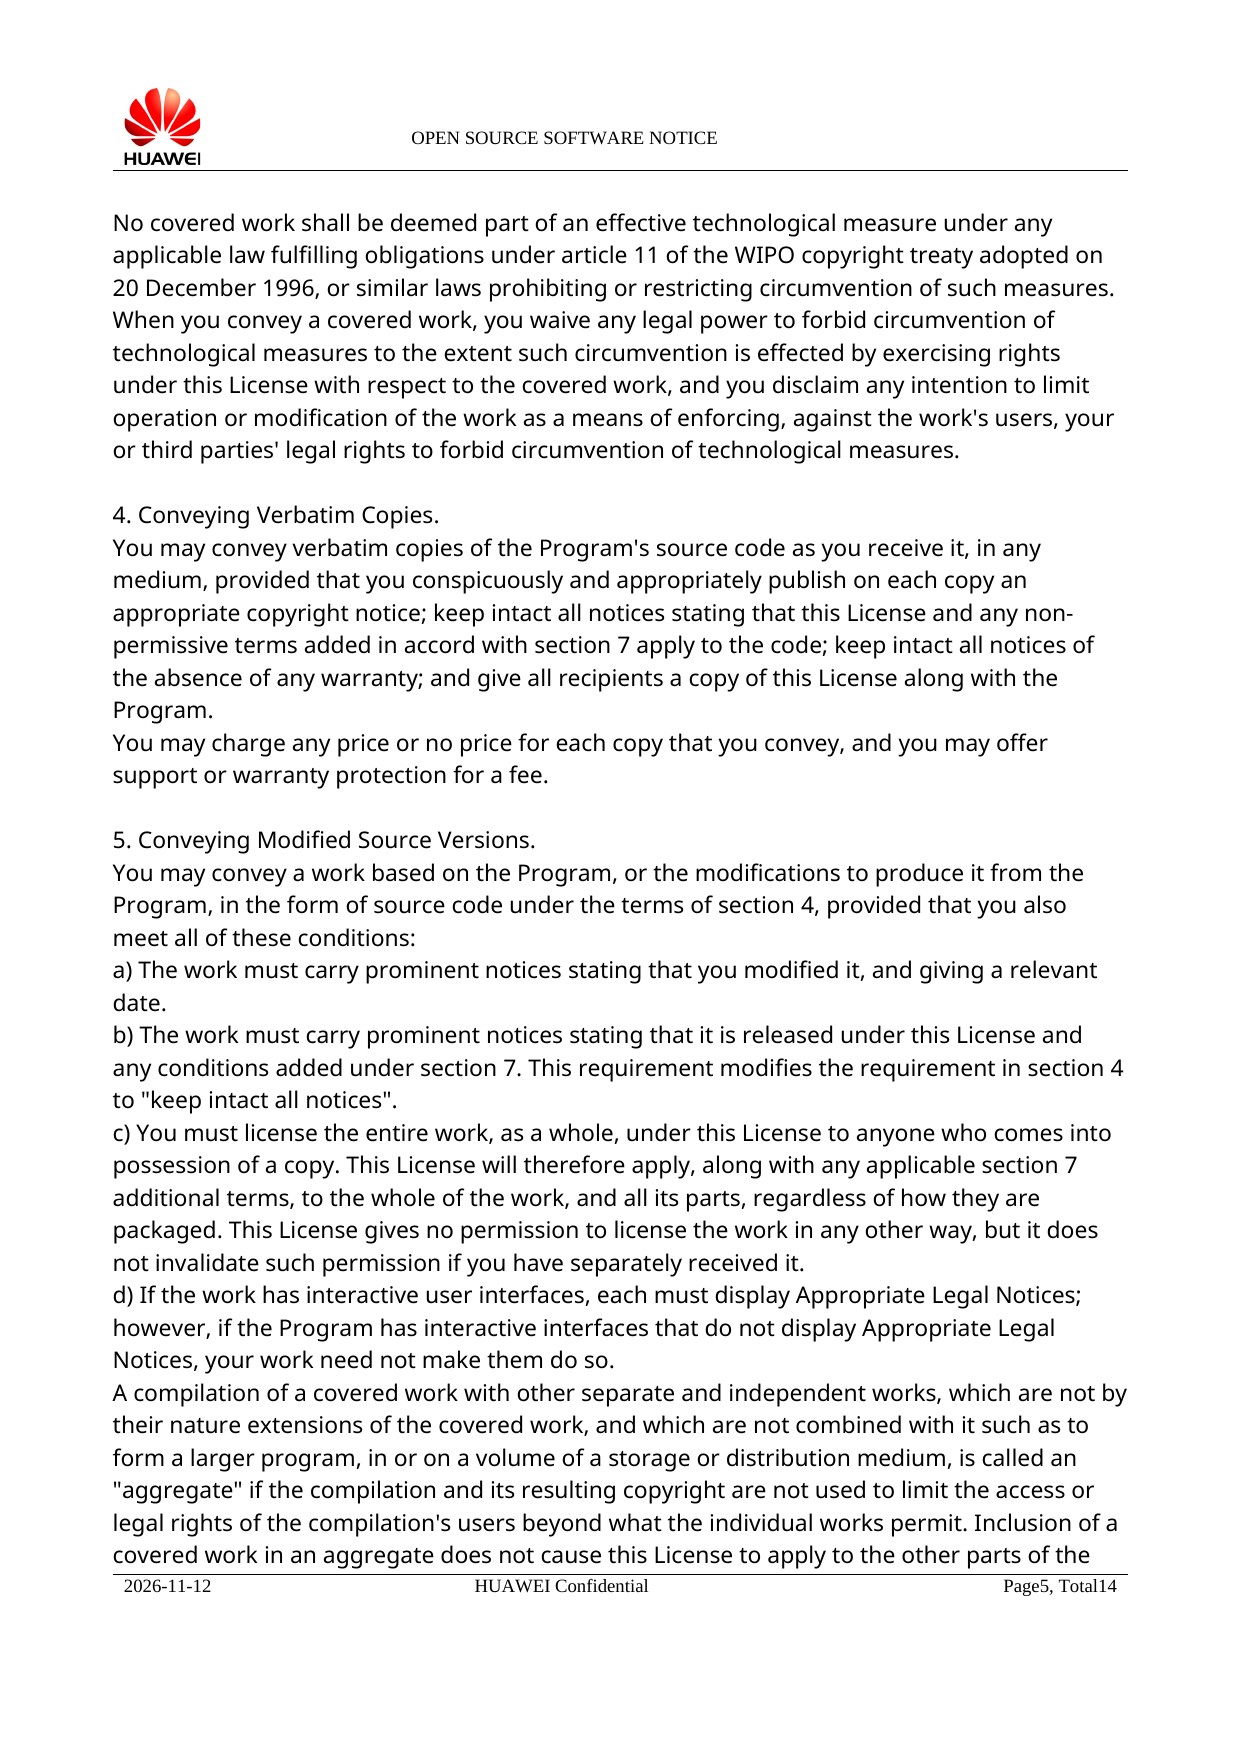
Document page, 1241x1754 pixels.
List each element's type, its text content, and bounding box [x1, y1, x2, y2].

text d) If the work has interactive user interfaces, each must display Appropriate Legal Notices; however, if the Program has interactive interfaces that do not display Appropriate Legal Notices, your work need not make them do so. [112, 1279, 1128, 1376]
text You may convey verbatim copies of the Program's source code as you receive it, in any medium, provided that you conspicuously and appropriately publish on each copy an appropriate copyright notice; keep intact all notices stating that this License and any non-permissive terms added in accord with section 7 apply to the code; keep intact all notices of the absence of any warranty; and give all recipients a copy of this License along with the Program. [112, 531, 1128, 726]
text 5. Conveying Modified Source Versions. [112, 824, 1128, 856]
text c) You must license the entire work, as a whole, under this License to anyone who comes into possession of a copy. This License will therefore apply, along with any applicable section 7 additional terms, to the whole of the work, and all its parts, regardless of how they are packaged. This License gives no permission to license the work in any other way, but it does not invalidate such permission if you have separately received it. [112, 1116, 1128, 1279]
text a) The work must carry prominent notices stating that you modified it, and giving a relevant date. [112, 954, 1128, 1019]
text b) The work must carry prominent notices stating that it is released under this License and any conditions added under section 7. This requirement modifies the requirement in section 4 to "keep intact all notices". [112, 1019, 1128, 1116]
picture [124, 88, 201, 165]
text You may charge any price or no price for each copy that you convey, and you may offer support or warranty protection for a fee. [112, 726, 1128, 791]
text You may convey a work based on the Program, or the modifications to produce it from the Program, in the form of source code under the terms of section 4, provided that you also meet all of these conditions: [112, 856, 1128, 954]
text 4. Conveying Verbatim Copies. [112, 499, 1128, 531]
text When you convey a covered work, you waive any legal power to forbid circumvention of technological measures to the extent such circumvention is effected by exercising rights under this License with respect to the covered work, and you disclaim any intention to limit operation or modification of the work as a means of enforcing, against the work's users, your or third parties' legal rights to forbid circumvention of technological measures. [112, 304, 1128, 466]
text No covered work shall be deemed part of an effective technological measure under any applicable law fulfilling obligations under article 11 of the WIPO copyright treaty adopted on 20 December 1996, or similar laws prohibiting or restricting circumvention of such measures. [112, 206, 1128, 304]
